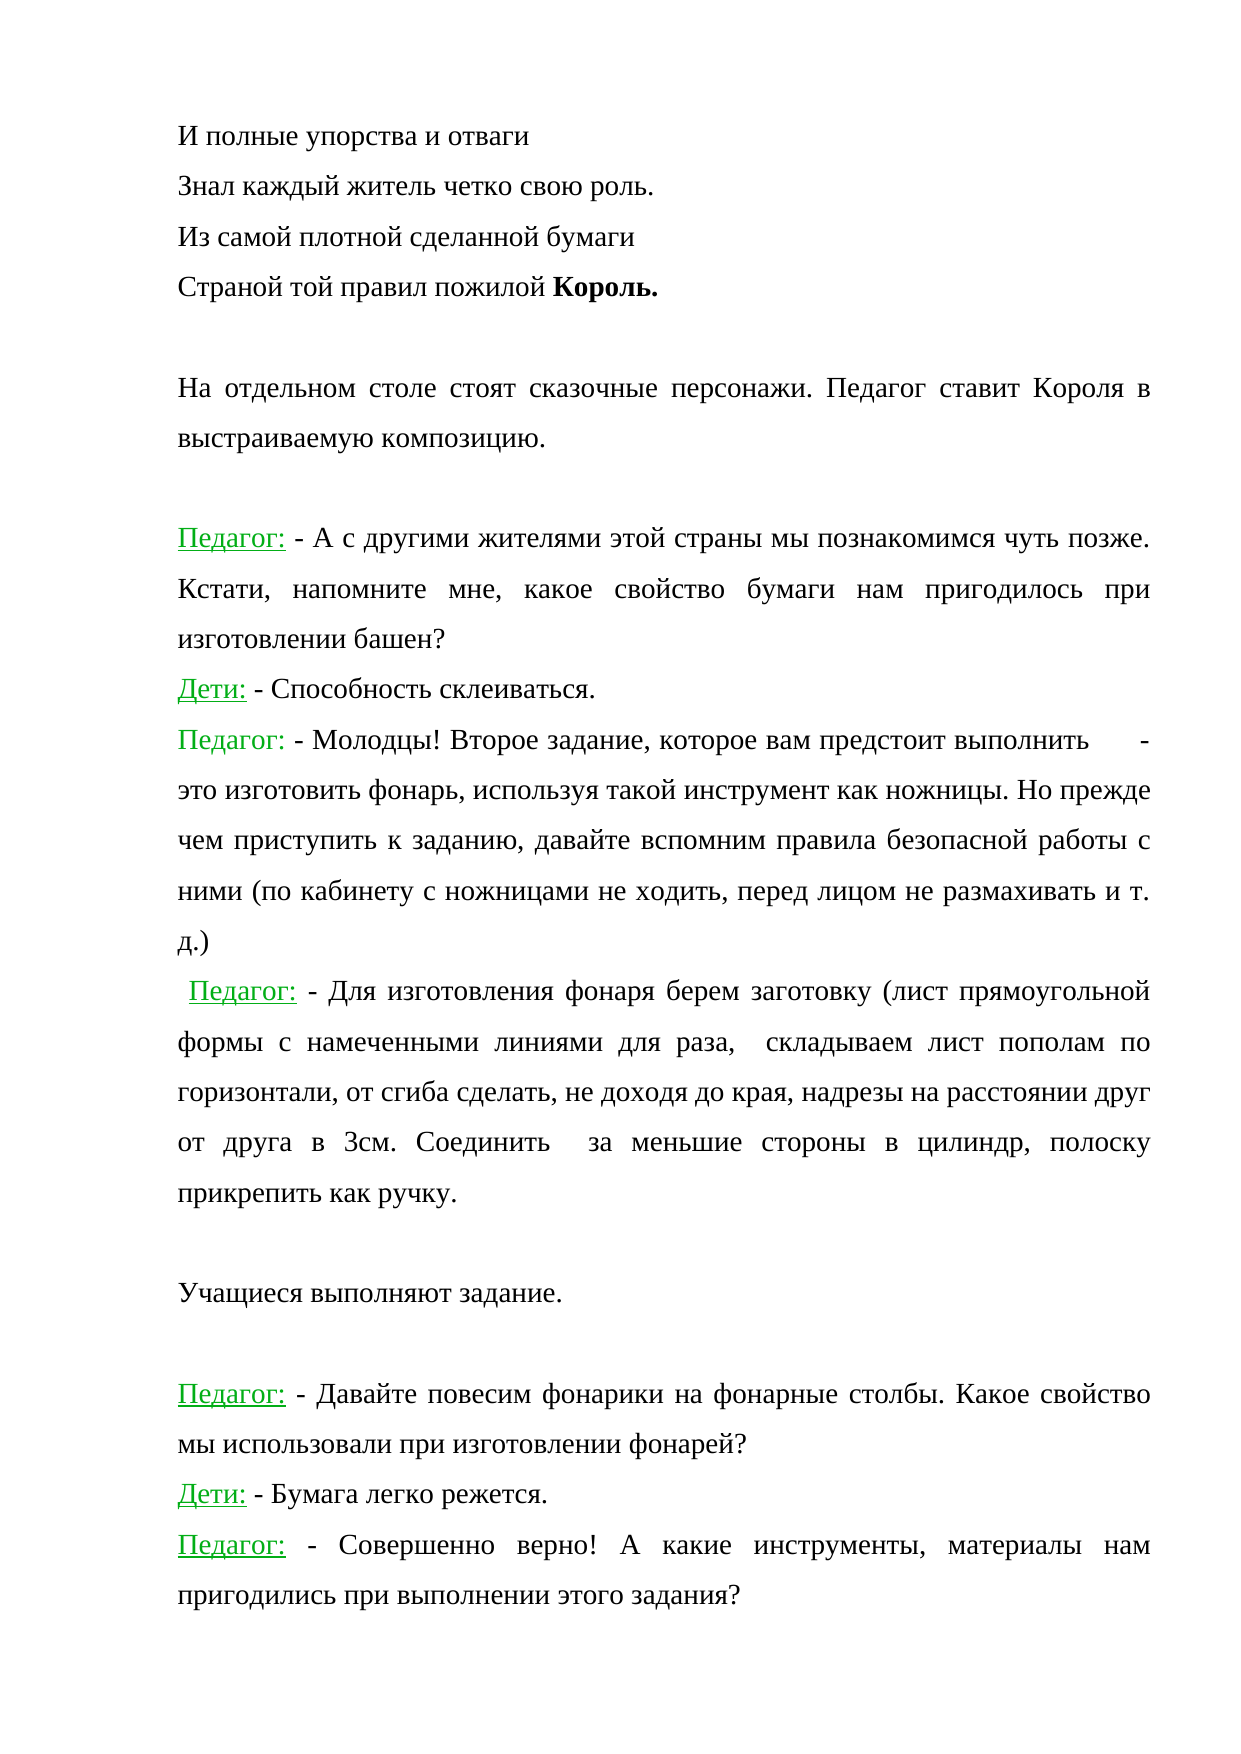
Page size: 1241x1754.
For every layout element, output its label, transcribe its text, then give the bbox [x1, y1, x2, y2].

text Учащиеся выполняют задание. [177, 1275, 1152, 1309]
text Страной той правил пожилой Король. [177, 269, 1152, 303]
text И полные упорства и отваги [177, 118, 1152, 152]
text На отдельном столе стоят сказочные персонажи. Педагог ставит Короля в выстраиваемую композицию. [177, 370, 1152, 453]
text Из самой плотной сделанной бумаги [177, 219, 1152, 252]
text Знал каждый житель четко свою роль. [177, 168, 1152, 202]
text Педагог: - Для изготовления фонаря берем заготовку (лист прямоугольной формы с намеченными линиями для раза, складываем лист пополам по горизонтали, от сгиба сделать, не доходя до края, надрезы на расстоянии друг от друга в 3см. Соединить за меньшие стороны в цилиндр, полоску прикрепить как ручку. [177, 973, 1152, 1208]
text Дети: - Бумага легко режется. [177, 1477, 1152, 1510]
text Педагог: - А с другими жителями этой страны мы познакомимся чуть позже. Кстати, напомните мне, какое свойство бумаги нам пригодилось при изготовлении башен? [177, 521, 1152, 655]
text Педагог: - Молодцы! Второе задание, которое вам предстоит выполнить - это изготовить фонарь, используя такой инструмент как ножницы. Но прежде чем приступить к заданию, давайте вспомним правила безопасной работы с ними (по кабинету с ножницами не ходить, перед лицом не размахивать и т. д.) [177, 722, 1152, 957]
text Дети: - Способность склеиваться. [177, 672, 1152, 705]
text Педагог: - Совершенно верно! А какие инструменты, материалы нам пригодились при выполнении этого задания? [177, 1527, 1152, 1611]
text Педагог: - Давайте повесим фонарики на фонарные столбы. Какое свойство мы использовали при изготовлении фонарей? [177, 1376, 1152, 1460]
